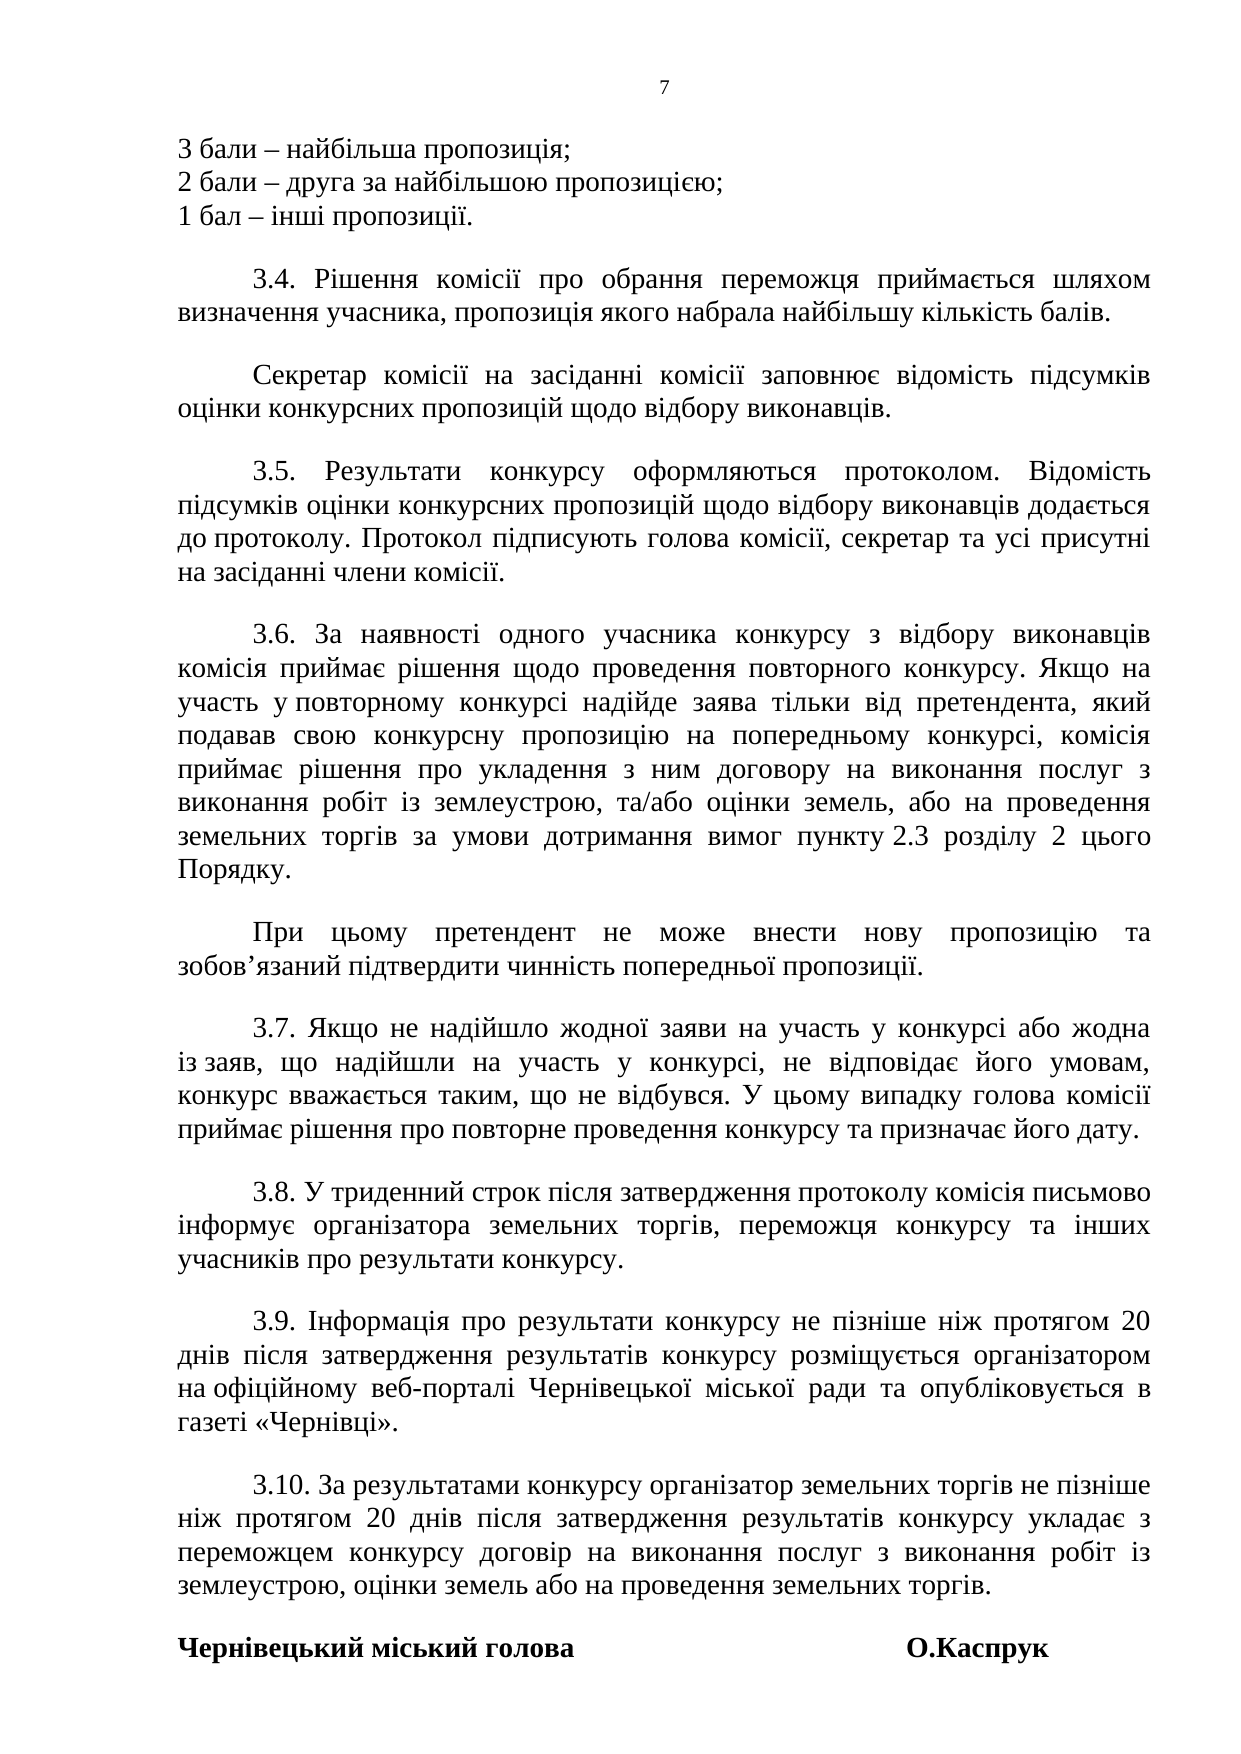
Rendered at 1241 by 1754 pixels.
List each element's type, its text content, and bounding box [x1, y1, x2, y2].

text 3.10. За результатами конкурсу організатор земельних торгів не пізніше ніж протягом 20 днів після затвердження результатів конкурсу укладає з переможцем конкурсу договір на виконання послуг з виконання робіт із землеустрою, оцінки земель або на проведення земельних торгів. [177, 1467, 1152, 1601]
text 2 бали – друга за найбільшою пропозицією; [177, 164, 1152, 198]
text 3.9. Інформація про результати конкурсу не пізніше ніж протягом 20 днів після затвердження результатів конкурсу розміщується організатором на офіційному веб-порталі Чернівецької міської ради та опубліковується в газеті «Чернівці». [177, 1303, 1152, 1438]
text 3.7. Якщо не надійшло жодної заяви на участь у конкурсі або жодна із заяв, що надійшли на участь у конкурсі, не відповідає його умовам, конкурс вважається таким, що не відбувся. У цьому випадку голова комісії приймає рішення про повторне проведення конкурсу та призначає його дату. [177, 1010, 1152, 1144]
text 1 бал – інші пропозиції. [177, 198, 1152, 232]
text При цьому претендент не може внести нову пропозицію та зобов’язаний підтвердити чинність попередньої пропозиції. [177, 914, 1152, 981]
text 3.8. У триденний строк після затвердження протоколу комісія письмово інформує організатора земельних торгів, переможця конкурсу та інших учасників про результати конкурсу. [177, 1174, 1152, 1274]
text 3 бали – найбільша пропозиція; [177, 131, 1152, 164]
text 3.5. Результати конкурсу оформляються протоколом. Відомість підсумків оцінки конкурсних пропозицій щодо відбору виконавців додається до протоколу. Протокол підписують голова комісії, секретар та усі присутні на засіданні члени комісії. [177, 453, 1152, 587]
text 3.4. Рішення комісії про обрання переможця приймається шляхом визначення учасника, пропозиція якого набрала найбільшу кількість балів. [177, 261, 1152, 328]
text Секретар комісії на засіданні комісії заповнює відомість підсумків оцінки конкурсних пропозицій щодо відбору виконавців. [177, 357, 1152, 424]
text 3.6. За наявності одного учасника конкурсу з відбору виконавців комісія приймає рішення щодо проведення повторного конкурсу. Якщо на участь у повторному конкурсі надійде заява тільки від претендента, який подавав свою конкурсну пропозицію на попередньому конкурсі, комісія приймає рішення про укладення з ним договору на виконання послуг з виконання робіт із землеустрою, та/або оцінки земель, або на проведення земельних торгів за умови дотримання вимог пункту 2.3 розділу 2 цього Порядку. [177, 617, 1152, 885]
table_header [166, 1630, 1163, 1692]
